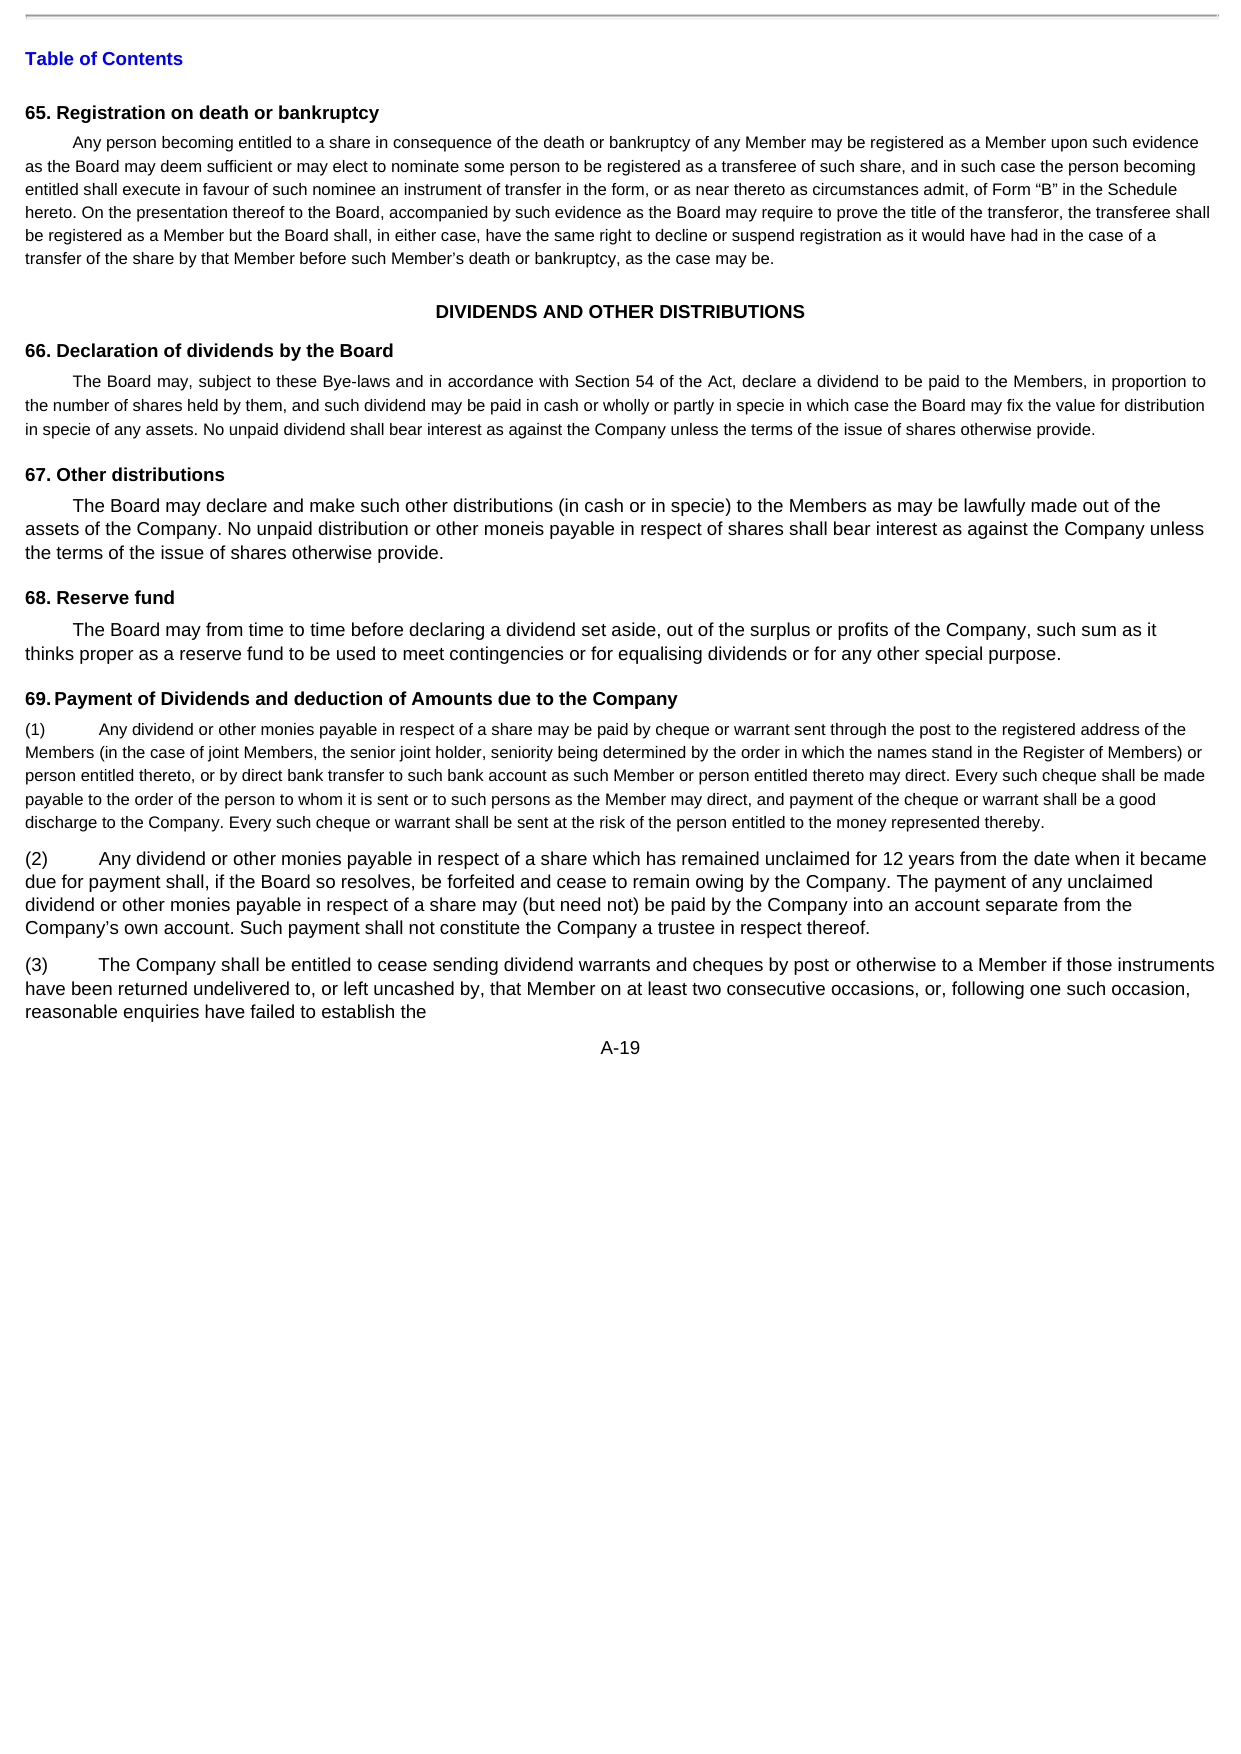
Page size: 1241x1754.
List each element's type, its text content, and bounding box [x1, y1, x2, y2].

list The Company shall be entitled to cease sending dividend warrants and cheques by post or otherwise to a Member if those instruments have been returned undelivered to, or left uncashed by, that Member on at least two consecutive occasions, or, following one such occasion, reasonable enquiries have failed to establish the [25, 954, 1215, 1022]
text 67. Other distributions [25, 463, 1215, 485]
text DIVIDENDS AND OTHER DISTRIBUTIONS [25, 301, 1215, 322]
text Any person becoming entitled to a share in consequence of the death or bankruptcy of any Member may be registered as a Member upon such evidence as the Board may deem sufficient or may elect to nominate some person to be registered as a transferee of such share, and in such case the person becoming entitled shall execute in favour of such nominee an instrument of transfer in the form, or as near thereto as circumstances admit, of Form “B” in the Schedule hereto. On the presentation thereof to the Board, accompanied by such evidence as the Board may require to prove the title of the transferor, the transferee shall be registered as a Member but the Board shall, in either case, have the same right to decline or suspend registration as it would have had in the case of a transfer of the share by that Member before such Member’s death or bankruptcy, as the case may be. [25, 133, 1211, 268]
list Any dividend or other monies payable in respect of a share may be paid by cheque or warrant sent through the post to the registered address of the Members (in the case of joint Members, the senior joint holder, seniority being determined by the order in which the names stand in the Register of Members) or person entitled thereto, or by direct bank transfer to such bank account as such Member or person entitled thereto may direct. Every such cheque shall be made payable to the order of the person to whom it is sent or to such persons as the Member may direct, and payment of the cheque or warrant shall be a good discharge to the Company. Every such cheque or warrant shall be sent at the risk of the person entitled to the money represented thereby. [25, 719, 1215, 832]
text A-19 [25, 1037, 1215, 1059]
picture [23, 14, 1220, 21]
text 66. Declaration of dividends by the Board [25, 340, 1215, 362]
text The Board may from time to time before declaring a dividend set aside, out of the surplus or profits of the Company, such sum as it thinks proper as a reserve fund to be used to meet contingencies or for equalising dividends or for any other special purpose. [25, 619, 1169, 664]
list Payment of Dividends and deduction of Amounts due to the Company [25, 688, 1215, 709]
text The Board may declare and make such other distributions (in cash or in specie) to the Members as may be lawfully made out of the assets of the Company. No unpaid distribution or other moneis payable in respect of shares shall bear interest as against the Company unless the terms of the issue of shares otherwise provide. [25, 495, 1207, 563]
text The Board may, subject to these Bye-laws and in accordance with Section 54 of the Act, declare a dividend to be paid to the Members, in proportion to the number of shares held by them, and such dividend may be paid in cash or wholly or partly in specie in which case the Board may fix the value for distribution in specie of any assets. No unpaid dividend shall bear interest as against the Company unless the terms of the issue of shares otherwise provide. [25, 372, 1207, 439]
text 68. Reserve fund [25, 587, 1215, 609]
list Any dividend or other monies payable in respect of a share which has remained unclaimed for 12 years from the date when it became due for payment shall, if the Board so resolves, be forfeited and cease to remain owing by the Company. The payment of any unclaimed dividend or other monies payable in respect of a share may (but need not) be paid by the Company into an account separate from the Company’s own account. Such payment shall not constitute the Company a trustee in respect thereof. [25, 848, 1215, 938]
text Table of Contents [25, 48, 1215, 69]
text 65. Registration on death or bankruptcy [25, 102, 1215, 123]
